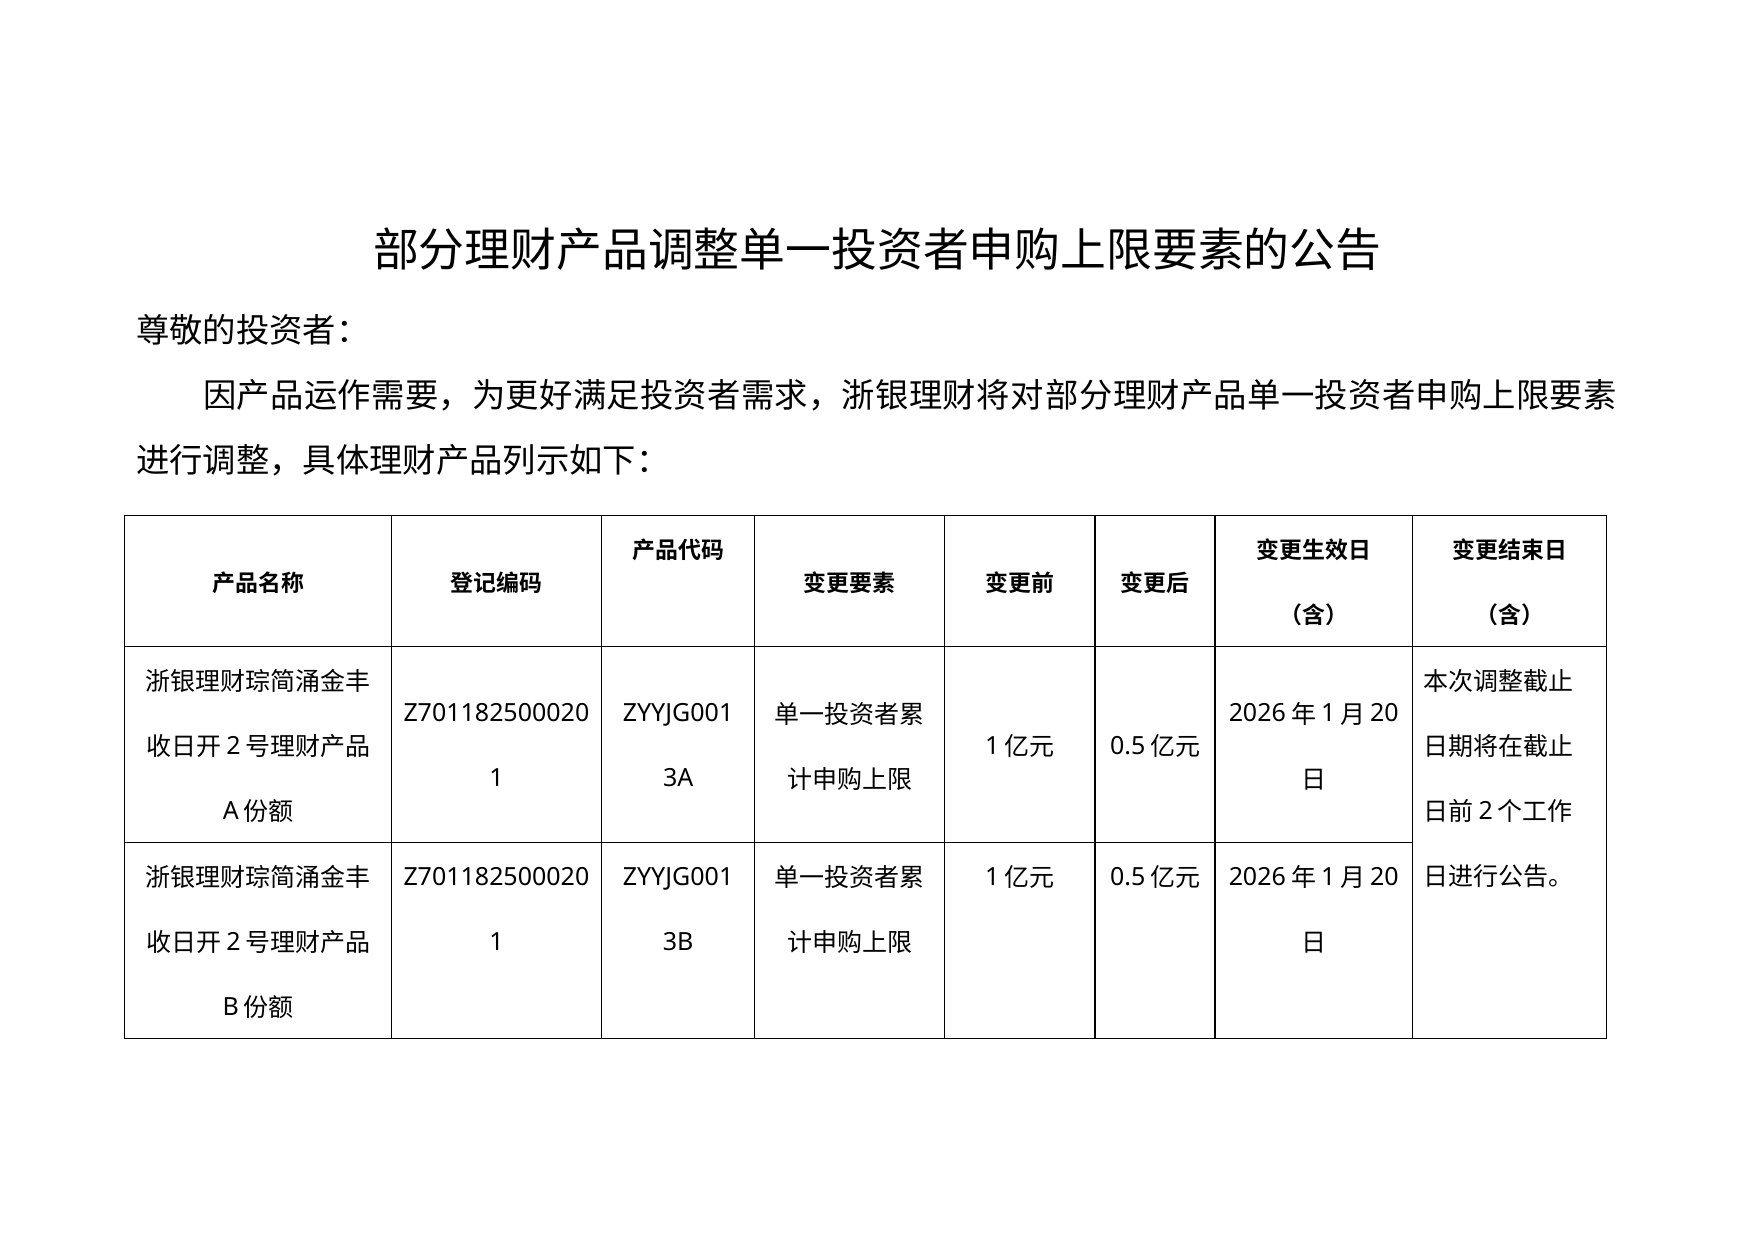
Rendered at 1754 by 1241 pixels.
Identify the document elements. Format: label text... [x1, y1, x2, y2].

table_cell 1亿元 [945, 843, 1094, 1038]
table_cell ZYYJG0013A [602, 647, 754, 842]
table_cell Z7011825000201 [392, 647, 601, 842]
table_cell 0.5亿元 [1096, 843, 1214, 1038]
text 部分理财产品调整单一投资者申购上限要素的公告 [136, 198, 1618, 295]
table_header 变更前 [945, 516, 1094, 646]
table_cell 2026年1月20日 [1216, 647, 1412, 842]
table_header 登记编码 [392, 516, 601, 646]
table_cell Z7011825000201 [392, 843, 601, 1038]
table_cell 本次调整截止日期将在截止日前2个工作日进行公告。 [1413, 647, 1606, 1038]
table_header 变更后 [1096, 516, 1214, 646]
table_header 变更要素 [755, 516, 944, 646]
table_cell 0.5亿元 [1096, 647, 1214, 842]
table_header 变更生效日（含） [1216, 516, 1412, 646]
table_cell 1亿元 [945, 647, 1094, 842]
table_header 产品代码 [602, 516, 754, 646]
table_cell ZYYJG0013B [602, 843, 754, 1038]
text 因产品运作需要，为更好满足投资者需求，浙银理财将对部分理财产品单一投资者申购上限要素进行调整，具体理财产品列示如下： [136, 360, 1618, 490]
table_cell 浙银理财琮简涌金丰收日开2号理财产品B份额 [125, 843, 391, 1038]
table_header 产品名称 [125, 516, 391, 646]
table_cell 单一投资者累计申购上限 [755, 843, 944, 1038]
text 尊敬的投资者： [136, 295, 1618, 360]
table_cell 浙银理财琮简涌金丰收日开2号理财产品A份额 [125, 647, 391, 842]
table_cell 单一投资者累计申购上限 [755, 647, 944, 842]
table_header 变更结束日（含） [1413, 516, 1606, 646]
table_cell 2026年1月20日 [1216, 843, 1412, 1038]
